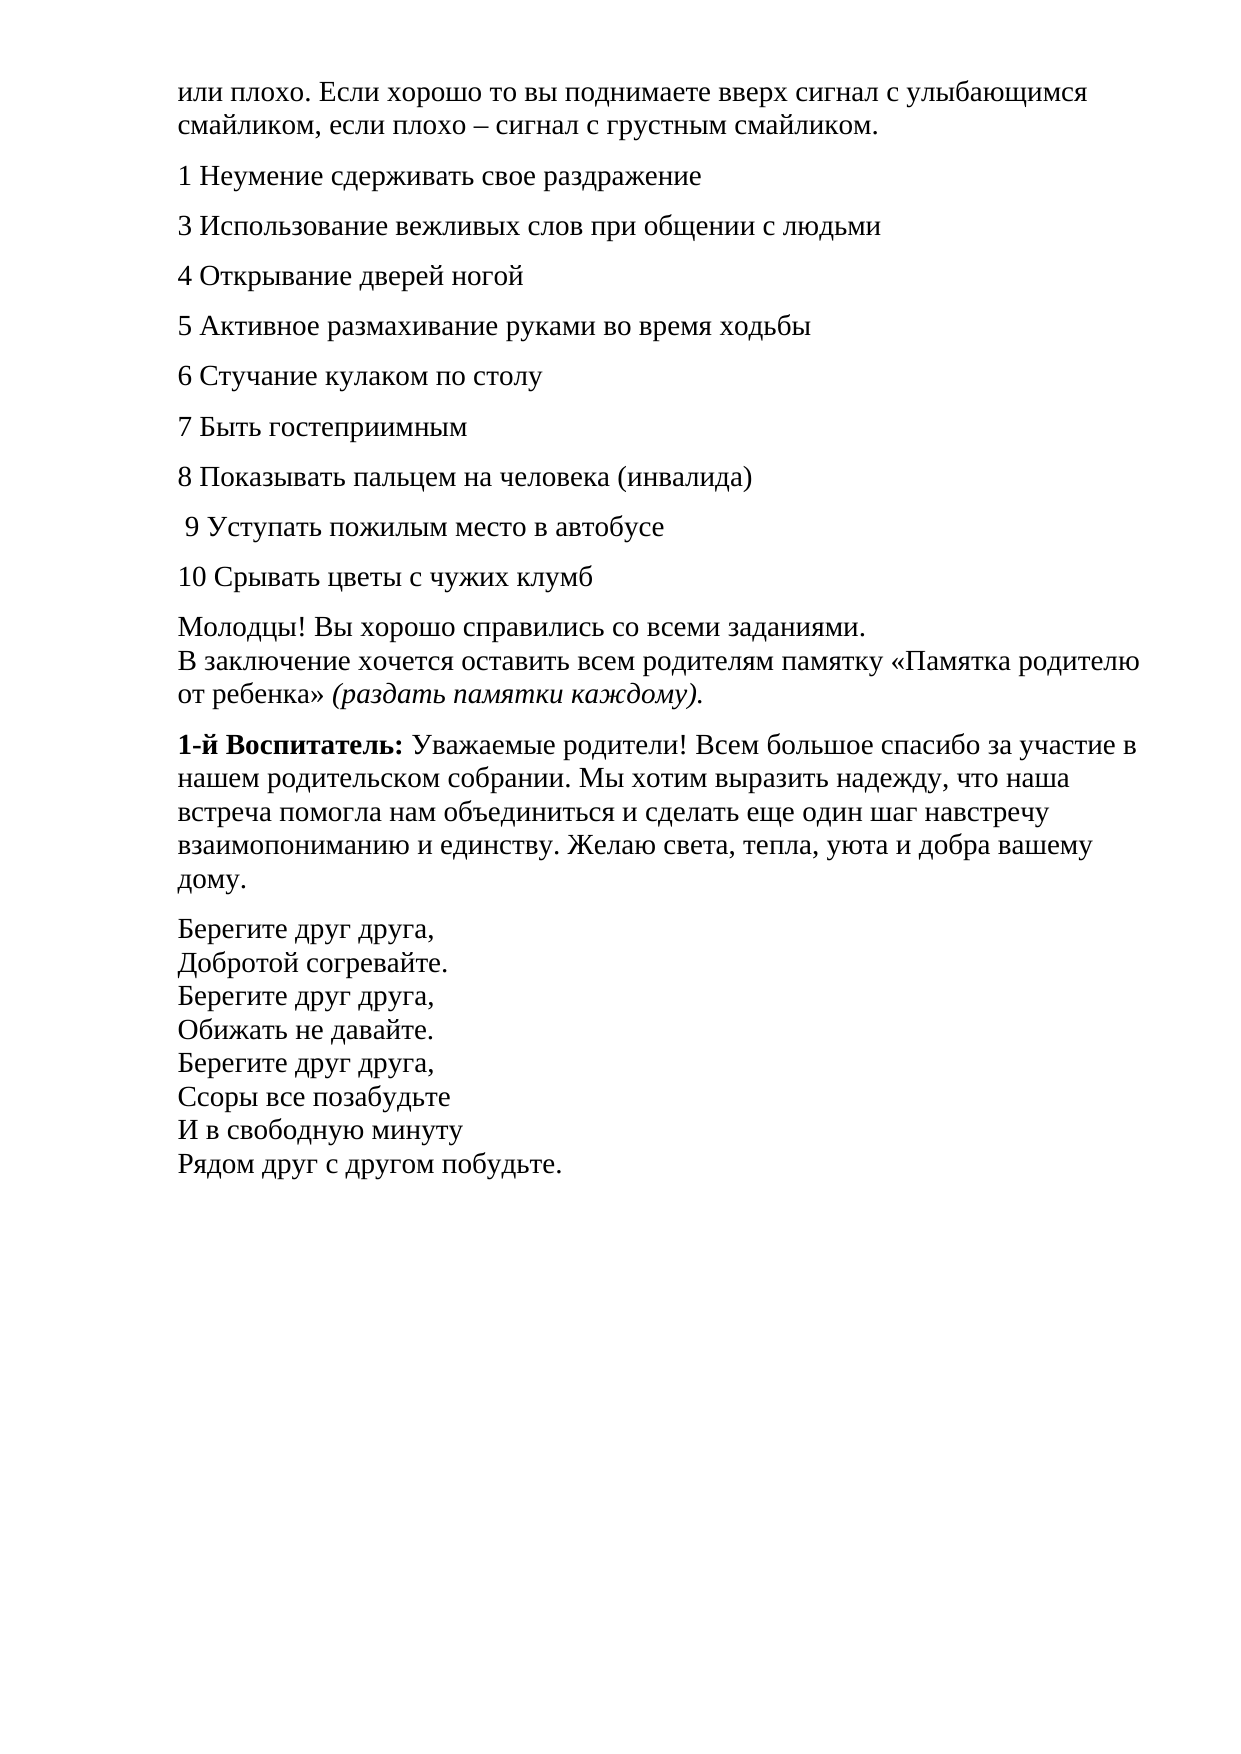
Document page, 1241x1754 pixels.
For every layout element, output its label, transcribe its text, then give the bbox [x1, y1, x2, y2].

text 10 Срывать цветы с чужих клумб [177, 559, 1152, 593]
text 4 Открывание дверей ногой [177, 258, 1152, 292]
text 7 Быть гостеприимным [177, 409, 1152, 442]
text 6 Стучание кулаком по столу [177, 358, 1152, 392]
text 9 Уступать пожилым место в автобусе [177, 509, 1152, 543]
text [177, 74, 1152, 141]
text 5 Активное размахивание руками во время ходьбы [177, 308, 1152, 342]
text 1 Неумение сдерживать свое раздражение [177, 158, 1152, 191]
text Молодцы! Вы хорошо справились со всеми заданиями. В заключение хочется оставить всем родителям памятку «Памятка родителю от ребенка» (раздать памятки каждому). [177, 609, 1152, 710]
text Берегите друг друга, Добротой согревайте. Берегите друг друга, Обижать не давайте. Берегите друг друга, Ссоры все позабудьте И в свободную минуту Рядом друг с другом побудьте. [177, 911, 1152, 1179]
text 8 Показывать пальцем на человека (инвалида) [177, 459, 1152, 492]
text 3 Использование вежливых слов при общении с людьми [177, 208, 1152, 241]
text 1-й Воспитатель: Уважаемые родители! Всем большое спасибо за участие в нашем родительском собрании. Мы хотим выразить надежду, что наша встреча помогла нам объединиться и сделать еще один шаг навстречу взаимопониманию и единству. Желаю света, тепла, уюта и добра вашему дому. [177, 727, 1152, 894]
